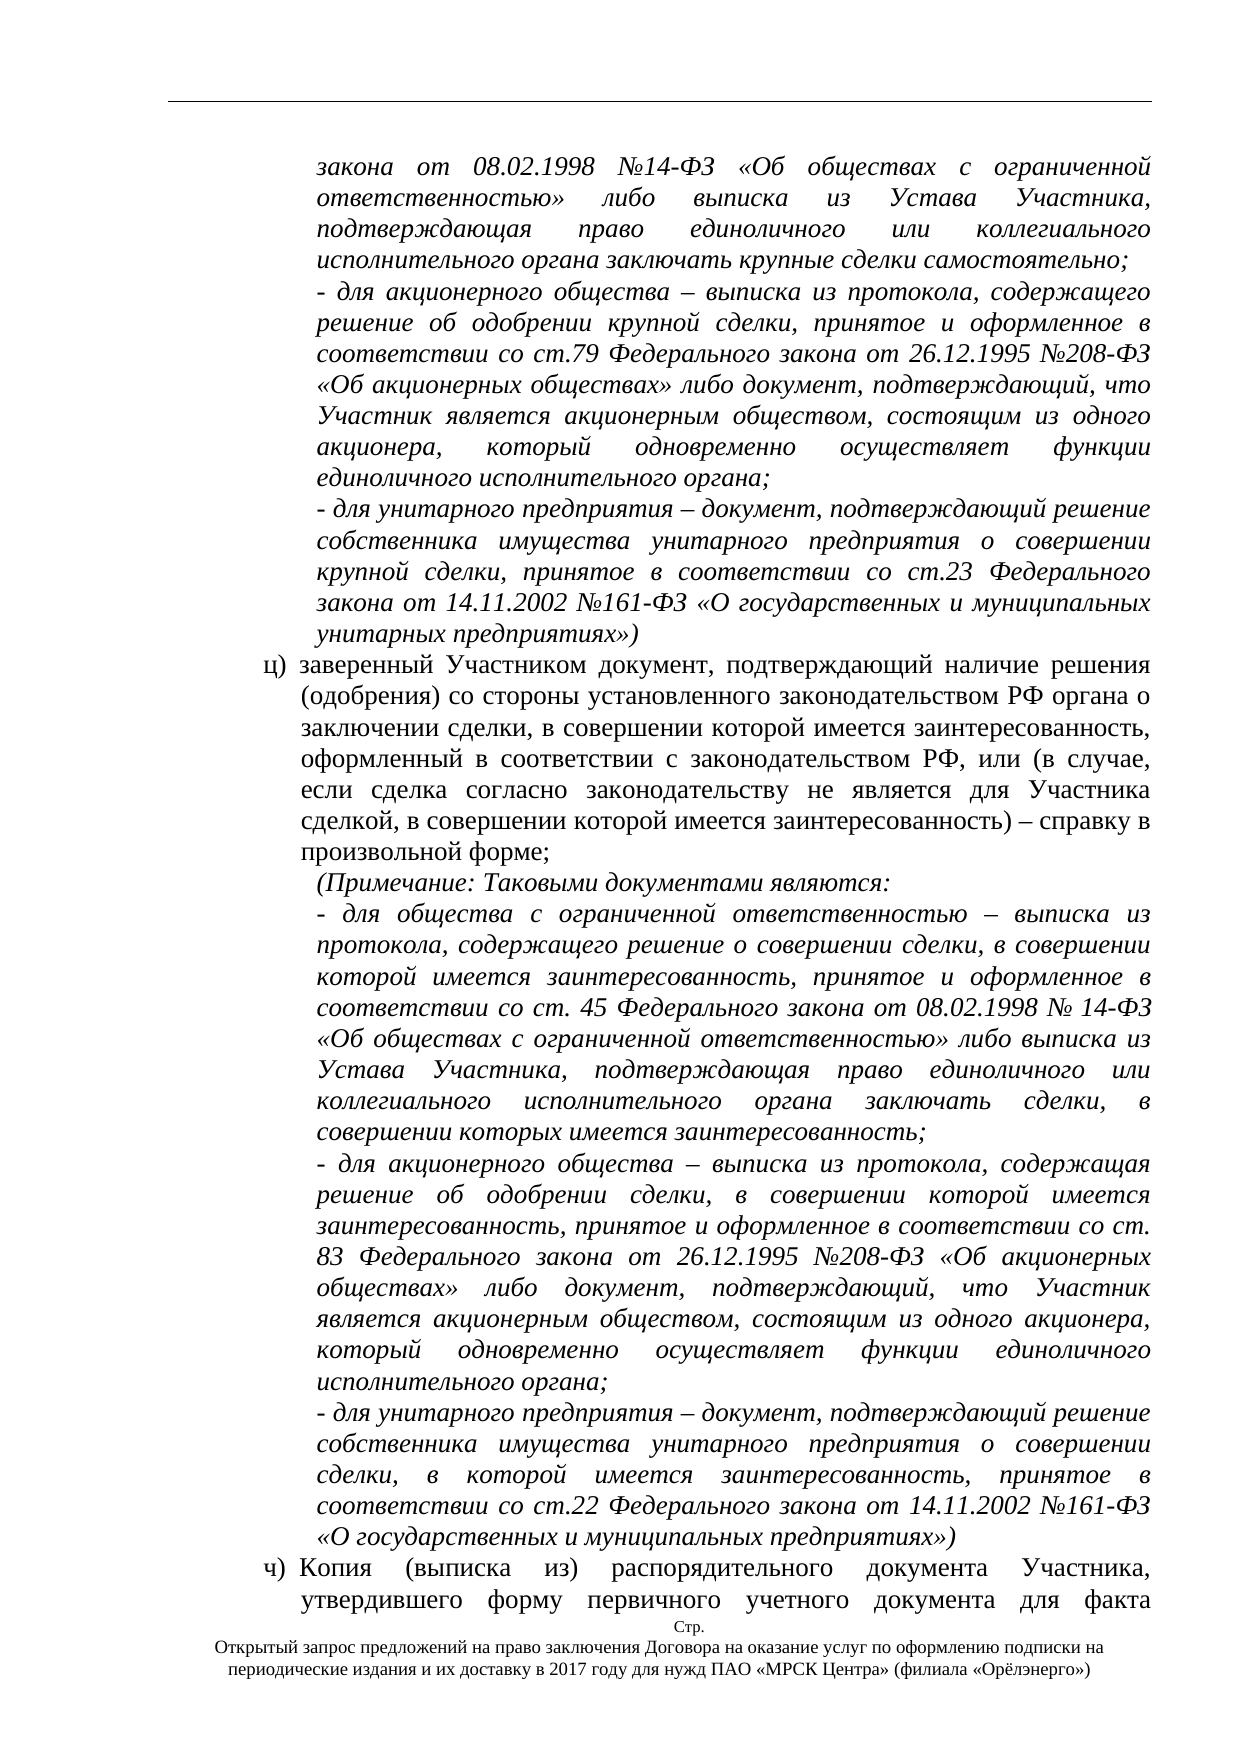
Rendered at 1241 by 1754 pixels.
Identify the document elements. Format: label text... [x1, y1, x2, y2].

list (Примечание: Таковыми документами являются: [316, 866, 1152, 897]
list заверенный Участником документ, подтверждающий наличие решения (одобрения) со стороны установленного законодательством РФ органа о заключении сделки, в совершении которой имеется заинтересованность, оформленный в соответствии с законодательством РФ, или (в случае, если сделка согласно законодательству не является для Участника сделкой, в совершении которой имеется заинтересованность) – справку в произвольной форме; [263, 648, 1152, 866]
list - для акционерного общества – выписка из протокола, содержащая решение об одобрении сделки, в совершении которой имеется заинтересованность, принятое и оформленное в соответствии со ст. 83 Федерального закона от 26.12.1995 №208-ФЗ «Об акционерных обществах» либо документ, подтверждающий, что Участник является акционерным обществом, состоящим из одного акционера, который одновременно осуществляет функции единоличного исполнительного органа; [316, 1147, 1152, 1396]
list - для общества с ограниченной ответственностью – выписка из протокола, содержащего решение о совершении сделки, в совершении которой имеется заинтересованность, принятое и оформленное в соответствии со ст. 45 Федерального закона от 08.02.1998 № 14-ФЗ «Об обществах с ограниченной ответственностью» либо выписка из Устава Участника, подтверждающая право единоличного или коллегиального исполнительного органа заключать сделки, в совершении которых имеется заинтересованность; [316, 897, 1152, 1147]
list - для унитарного предприятия – документ, подтверждающий решение собственника имущества унитарного предприятия о совершении сделки, в которой имеется заинтересованность, принятое в соответствии со ст.22 Федерального закона от 14.11.2002 №161-ФЗ «О государственных и муниципальных предприятиях») [316, 1396, 1152, 1552]
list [263, 1552, 1152, 1614]
list - для унитарного предприятия – документ, подтверждающий решение собственника имущества унитарного предприятия о совершении крупной сделки, принятое в соответствии со ст.23 Федерального закона от 14.11.2002 №161-ФЗ «О государственных и муниципальных унитарных предприятиях») [316, 493, 1152, 648]
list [316, 150, 1152, 274]
list - для акционерного общества – выписка из протокола, содержащего решение об одобрении крупной сделки, принятое и оформленное в соответствии со ст.79 Федерального закона от 26.12.1995 №208-ФЗ «Об акционерных обществах» либо документ, подтверждающий, что Участник является акционерным обществом, состоящим из одного акционера, который одновременно осуществляет функции единоличного исполнительного органа; [316, 274, 1152, 493]
